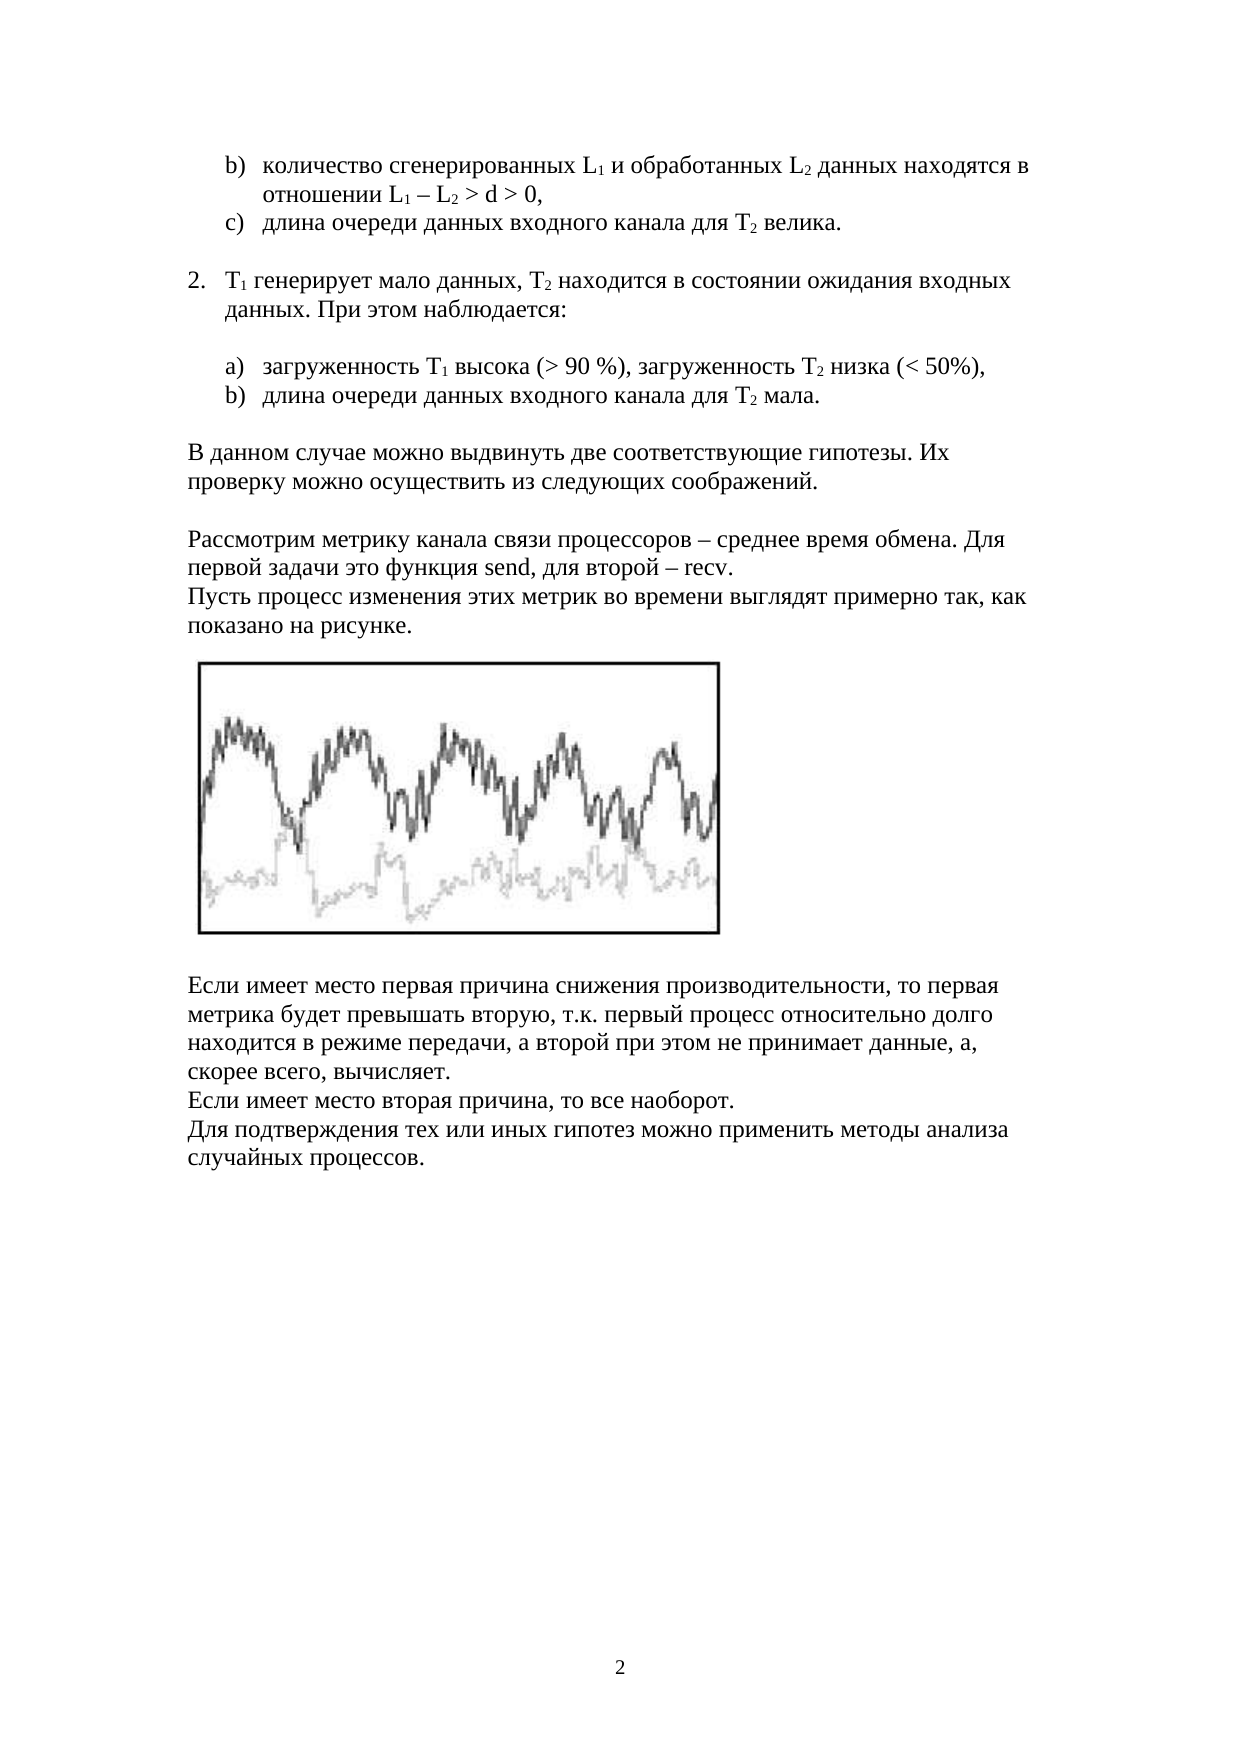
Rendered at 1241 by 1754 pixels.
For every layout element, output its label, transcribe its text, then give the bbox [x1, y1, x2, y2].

text В данном случае можно выдвинуть две соответствующие гипотезы. Их проверку можно осуществить из следующих соображений. [187, 437, 1053, 495]
list количество сгенерированных L1 и обработанных L2 данных находятся в отношении L1 – L2 > d > 0, [225, 150, 1053, 207]
text Если имеет место вторая причина, то все наоборот. [187, 1085, 1053, 1114]
list T1 генерирует мало данных, T2 находится в состоянии ожидания входных данных. При этом наблюдается: [187, 265, 1053, 322]
text Для подтверждения тех или иных гипотез можно применить методы анализа случайных процессов. [187, 1114, 1053, 1171]
picture [195, 659, 725, 941]
text Если имеет место первая причина снижения производительности, то первая метрика будет превышать вторую, т.к. первый процесс относительно долго находится в режиме передачи, а второй при этом не принимает данные, а, скорее всего, вычисляет. [187, 970, 1053, 1085]
text Рассмотрим метрику канала связи процессоров – среднее время обмена. Для первой задачи это функция send, для второй – recv. [187, 524, 1053, 581]
list длина очереди данных входного канала для T2 велика. [225, 207, 1053, 236]
list загруженность T1 высока (> 90 %), загруженность T2 низка (< 50%), [225, 351, 1053, 380]
text Пусть процесс изменения этих метрик во времени выглядят примерно так, как показано на рисунке. [187, 581, 1053, 639]
list длина очереди данных входного канала для T2 мала. [225, 380, 1053, 409]
